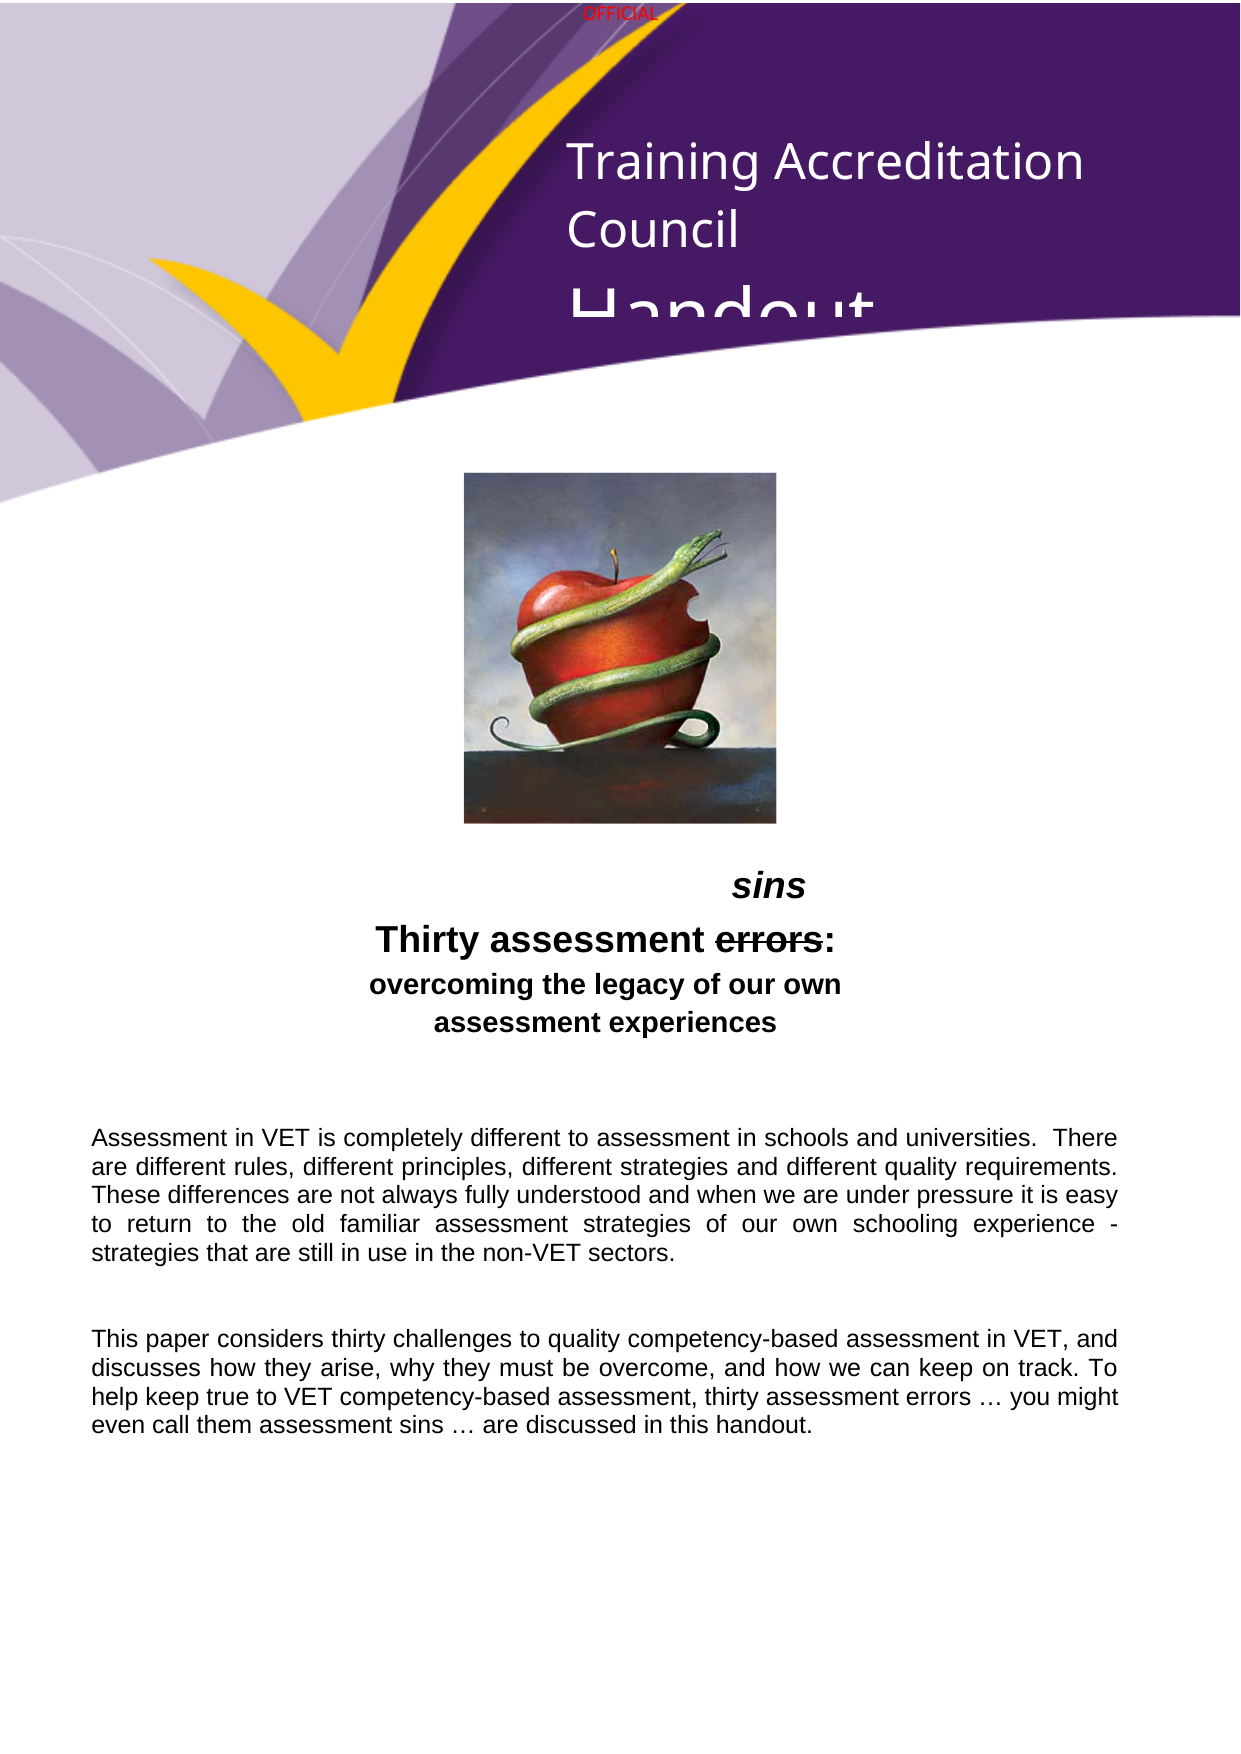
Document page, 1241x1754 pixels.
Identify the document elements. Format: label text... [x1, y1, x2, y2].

text sins [91, 863, 1120, 906]
picture [0, 3, 1241, 824]
text This paper considers thirty challenges to quality competency-based assessment in VET, and discusses how they arise, why they must be overcome, and how we can keep on track. To help keep true to VET competency-based assessment, thirty assessment errors … you might even call them assessment sins … are discussed in this handout. [91, 1324, 1120, 1439]
text assessment experiences [91, 1005, 1120, 1039]
text Thirty assessment errors: [91, 917, 1120, 960]
text overcoming the legacy of our own [91, 967, 1120, 1000]
text Assessment in VET is completely different to assessment in schools and universities. There are different rules, different principles, different strategies and different quality requirements. These differences are not always fully understood and when we are under pressure it is easy to return to the old familiar assessment strategies of our own schooling experience - strategies that are still in use in the non-VET sectors. [91, 1123, 1120, 1267]
